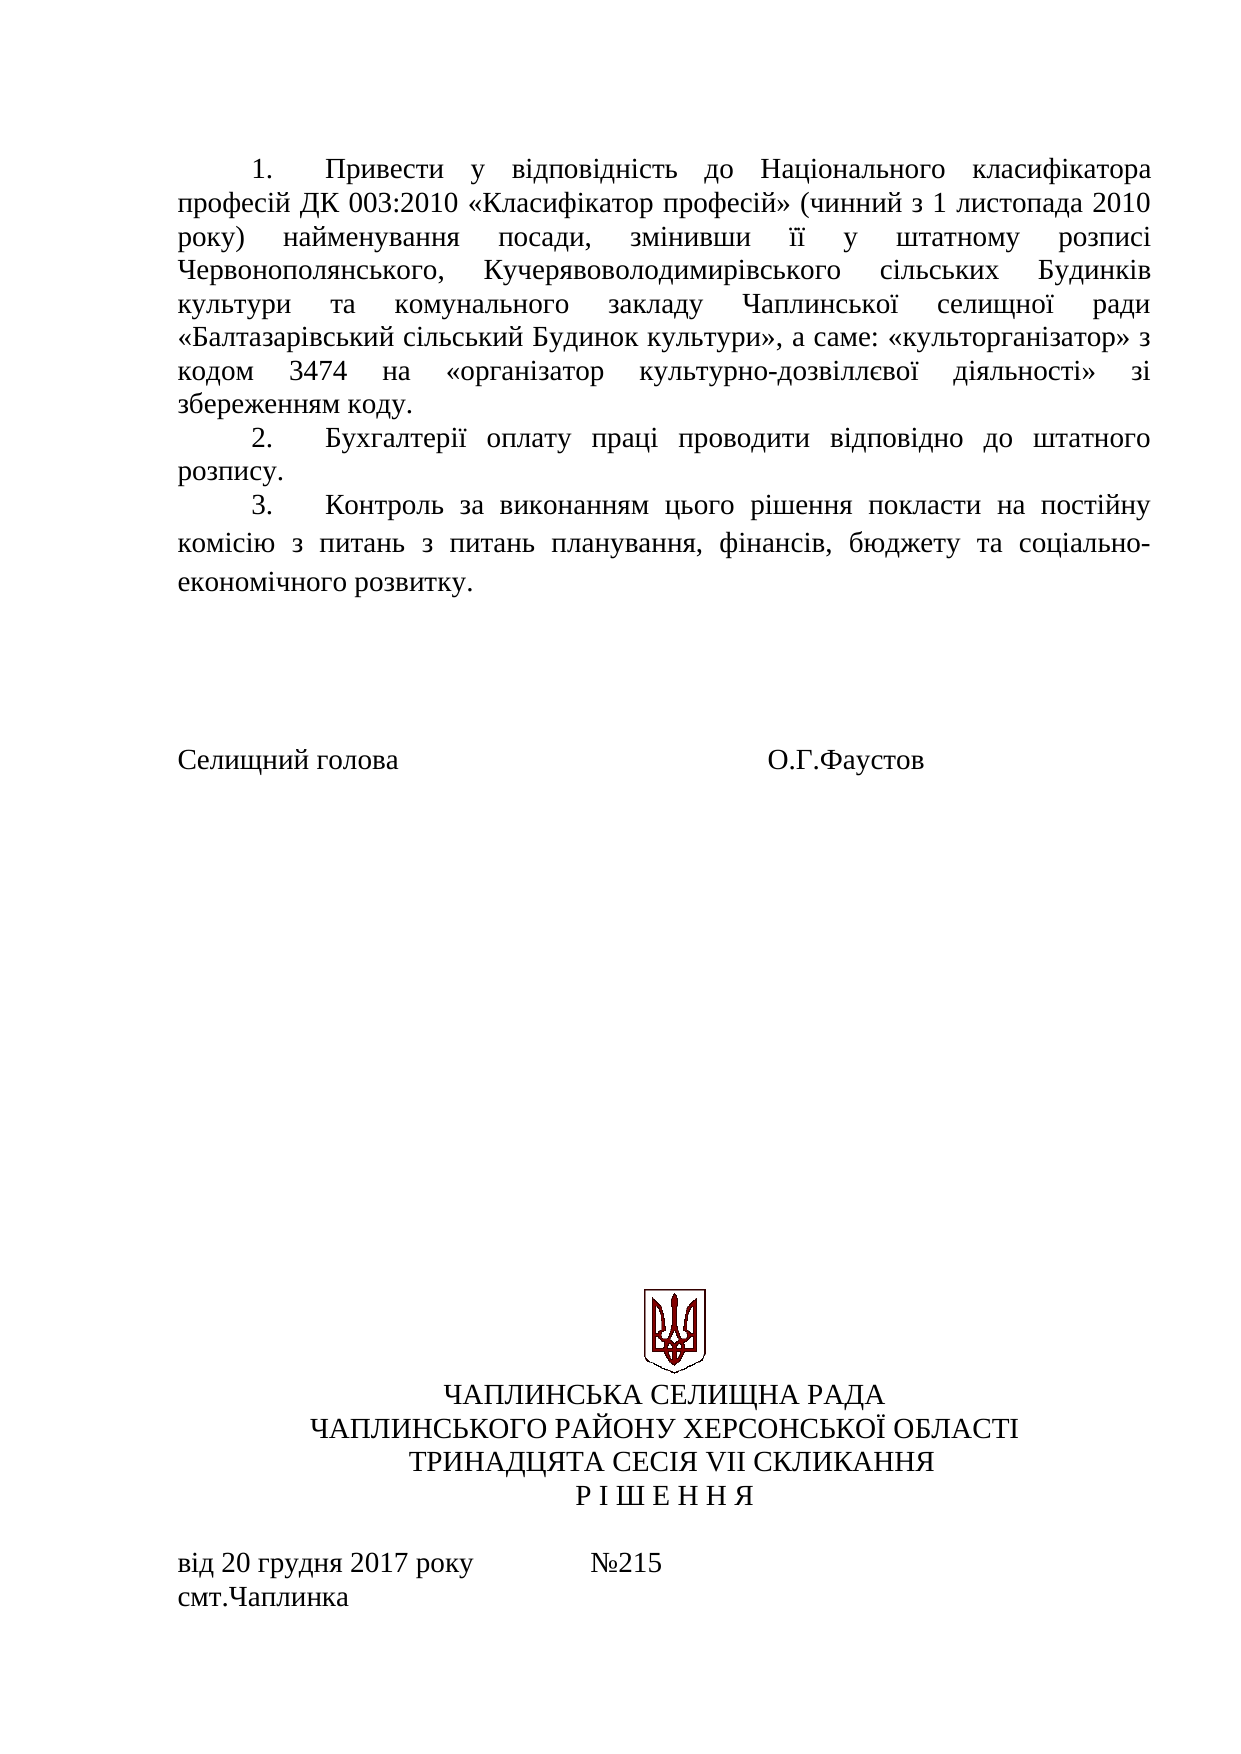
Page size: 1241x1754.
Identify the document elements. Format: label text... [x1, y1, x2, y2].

text ЧАПЛИНСЬКА СЕЛИЩНА РАДА [177, 1271, 1152, 1411]
text ЧАПЛИНСЬКОГО РАЙОНУ ХЕРСОНСЬКОЇ ОБЛАСТІ [177, 1411, 1152, 1444]
text Селищний голова О.Г.Фаустов [177, 742, 1152, 776]
list Контроль за виконанням цього рішення покласти на постійну комісію з питань з питань планування, фінансів, бюджету та соціально-економічного розвитку. [177, 487, 1152, 598]
text від 20 грудня 2017 року №215 [177, 1545, 1240, 1579]
list Бухгалтерії оплату праці проводити відповідно до штатного розпису. [177, 420, 1152, 487]
text смт.Чаплинка [177, 1579, 1240, 1612]
picture [637, 1283, 712, 1378]
text Р І Ш Е Н Н Я [177, 1478, 1152, 1512]
text ТРИНАДЦЯТА СЕСІЯ VІІ СКЛИКАННЯ [177, 1444, 1152, 1478]
list Привести у відповідність до Національного класифікатора професій ДК 003:2010 «Класифікатор професій» (чинний з 1 листопада 2010 року) найменування посади, змінивши її у штатному розписі Червонополянського, Кучерявоволодимирівського сільських Будинків культури та комунального закладу Чаплинської селищної ради «Балтазарівський сільський Будинок культури», а саме: «культорганізатор» з кодом 3474 на «організатор культурно-дозвіллєвої діяльності» зі збереженням коду. [177, 152, 1152, 420]
